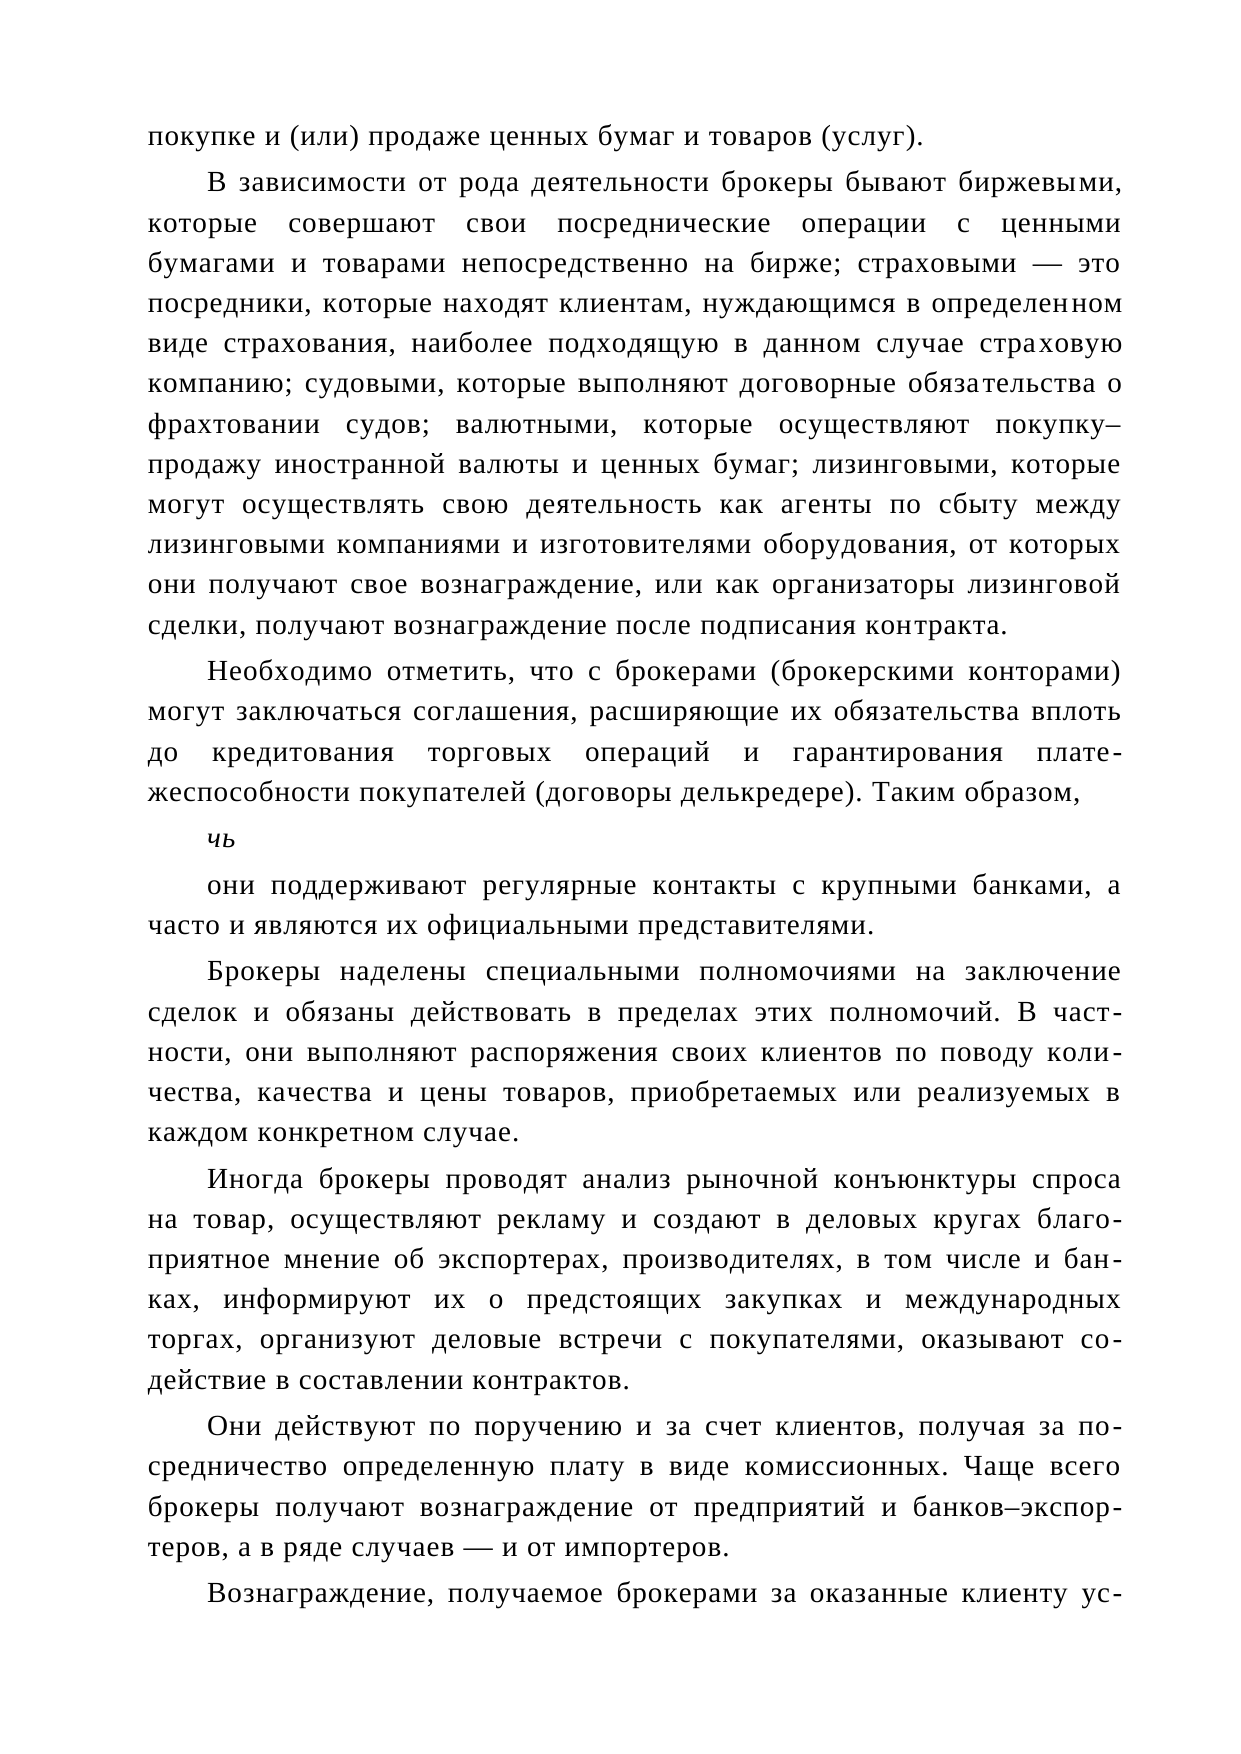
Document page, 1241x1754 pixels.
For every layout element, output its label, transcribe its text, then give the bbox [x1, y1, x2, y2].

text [148, 1575, 1122, 1609]
text Иногда брокеры проводят анализ рыночной конъюнктуры спроса на товар, осуществляют рекламу и создают в деловых кругах благоприятное мнение об экспортерах, производителях, в том числе и банках, информируют их о предстоящих закупках и международных торгах, организуют деловые встречи с покупателями, оказывают содействие в составлении контрактов. [148, 1161, 1122, 1395]
text чь [148, 820, 1122, 854]
text В зависимости от рода деятельности брокеры бывают биржевыми, которые совершают свои посреднические операции с ценными бумагами и товарами непосредственно на бирже; страховыми — это посредники, которые находят клиентам, нуждающимся в определенном виде страхования, наиболее подходящую в данном случае страховую компанию; судовыми, которые выполняют договорные обязательства о фрахтовании судов; валютными, которые осуществляют покупку–продажу иностранной валюты и ценных бумаг; лизинговыми, которые могут осуществлять свою деятельность как агенты по сбыту между лизинговыми компаниями и изготовителями оборудования, от которых они получают свое вознаграждение, или как организаторы лизинговой сделки, получают вознаграждение после подписания контракта. [148, 164, 1122, 640]
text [148, 118, 1122, 152]
text Они действуют по поручению и за счет клиентов, получая за посредничество определенную плату в виде комиссионных. Чаще всего брокеры получают вознаграждение от предприятий и банков–экспортеров, а в ряде случаев — и от импортеров. [148, 1408, 1122, 1562]
text Брокеры наделены специальными полномочиями на заключение сделок и обязаны действовать в пределах этих полномочий. В частности, они выполняют распоряжения своих клиентов по поводу количества, качества и цены товаров, приобретаемых или реализуемых в каждом конкретном случае. [148, 953, 1122, 1148]
text Необходимо отметить, что с брокерами (брокерскими конторами) могут заключаться соглашения, расширяющие их обязательства вплоть до кредитования торговых операций и гарантирования платежеспособности покупателей (договоры делькредере). Таким образом, [148, 653, 1122, 807]
text они поддерживают регулярные контакты с крупными банками, а часто и являются их официальными представителями. [148, 867, 1122, 941]
